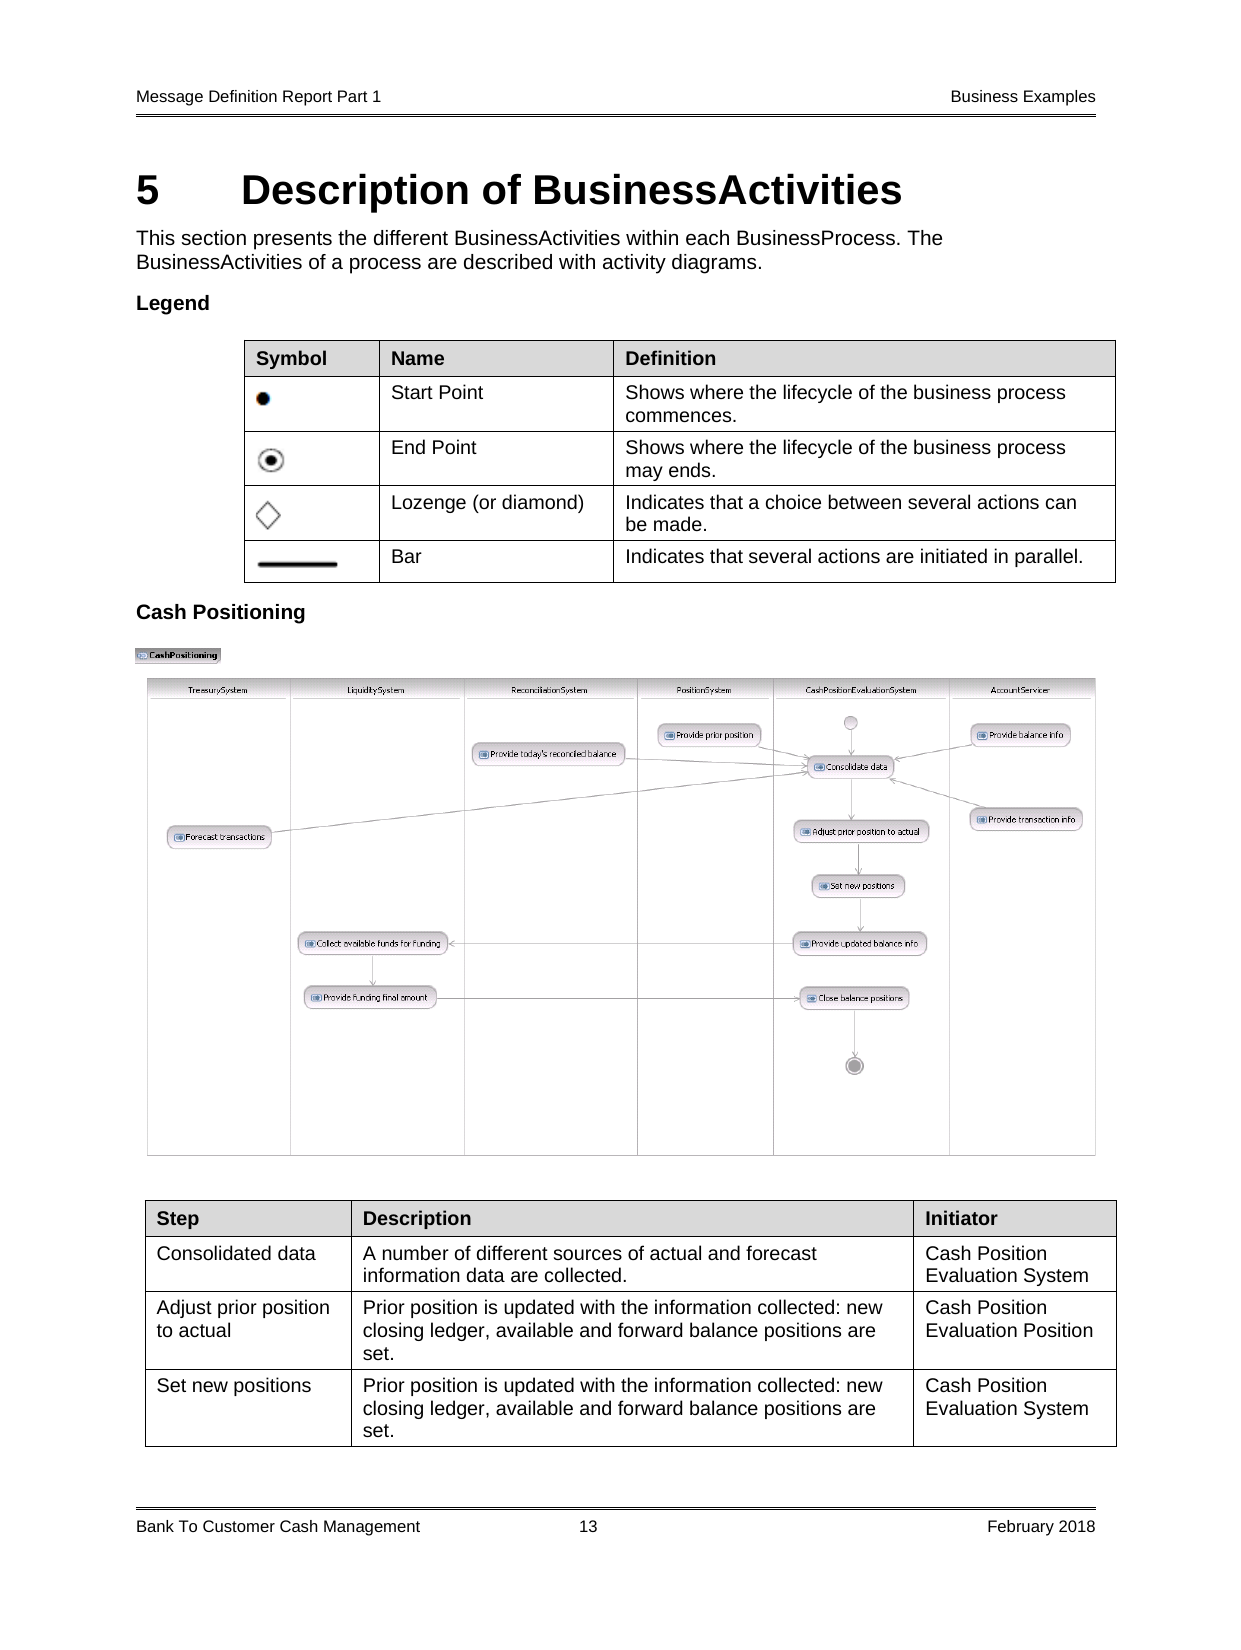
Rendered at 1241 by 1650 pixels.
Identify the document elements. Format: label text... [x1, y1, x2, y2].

table_cell Set new positions [146, 1370, 351, 1446]
table_header Symbol [245, 341, 379, 376]
table_header Description [352, 1201, 913, 1236]
table_header Initiator [914, 1201, 1116, 1236]
picture [255, 389, 272, 411]
picture [255, 444, 293, 479]
text This section presents the different BusinessActivities within each BusinessProcess. The BusinessActivities of a process are described with activity diagrams. [136, 226, 1104, 274]
subtitle Description of BusinessActivities [136, 166, 1104, 213]
table_cell [245, 377, 379, 431]
table_cell A number of different sources of actual and forecast information data are collected. [352, 1237, 913, 1291]
picture [255, 553, 338, 578]
table_cell Adjust prior position to actual [146, 1292, 351, 1368]
table_cell Shows where the lifecycle of the business process may ends. [614, 432, 1115, 485]
table_cell Indicates that several actions are initiated in parallel. [614, 541, 1115, 582]
table_cell Bar [380, 541, 613, 582]
table_cell [245, 541, 379, 582]
table_header Name [380, 341, 613, 376]
table_cell Indicates that a choice between several actions can be made. [614, 486, 1115, 540]
table_cell Consolidated data [146, 1237, 351, 1291]
table_cell Cash Position Evaluation System [914, 1370, 1116, 1446]
table_cell [245, 432, 379, 485]
table_cell Prior position is updated with the information collected: new closing ledger, available and forward balance positions are set. [352, 1292, 913, 1368]
text Legend [136, 291, 1104, 314]
table_cell Start Point [380, 377, 613, 431]
table_cell Lozenge (or diamond) [380, 486, 613, 540]
table_cell [245, 486, 379, 540]
table_header Step [146, 1201, 351, 1236]
text Cash Positioning [136, 599, 1104, 623]
picture [255, 498, 281, 533]
table_header Definition [614, 341, 1115, 376]
table_cell End Point [380, 432, 613, 485]
table_cell Cash Position Evaluation Position [914, 1292, 1116, 1368]
picture [135, 648, 1105, 1163]
table_cell Shows where the lifecycle of the business process commences. [614, 377, 1115, 431]
table_cell Cash Position Evaluation System [914, 1237, 1116, 1291]
table_cell Prior position is updated with the information collected: new closing ledger, available and forward balance positions are set. [352, 1370, 913, 1446]
